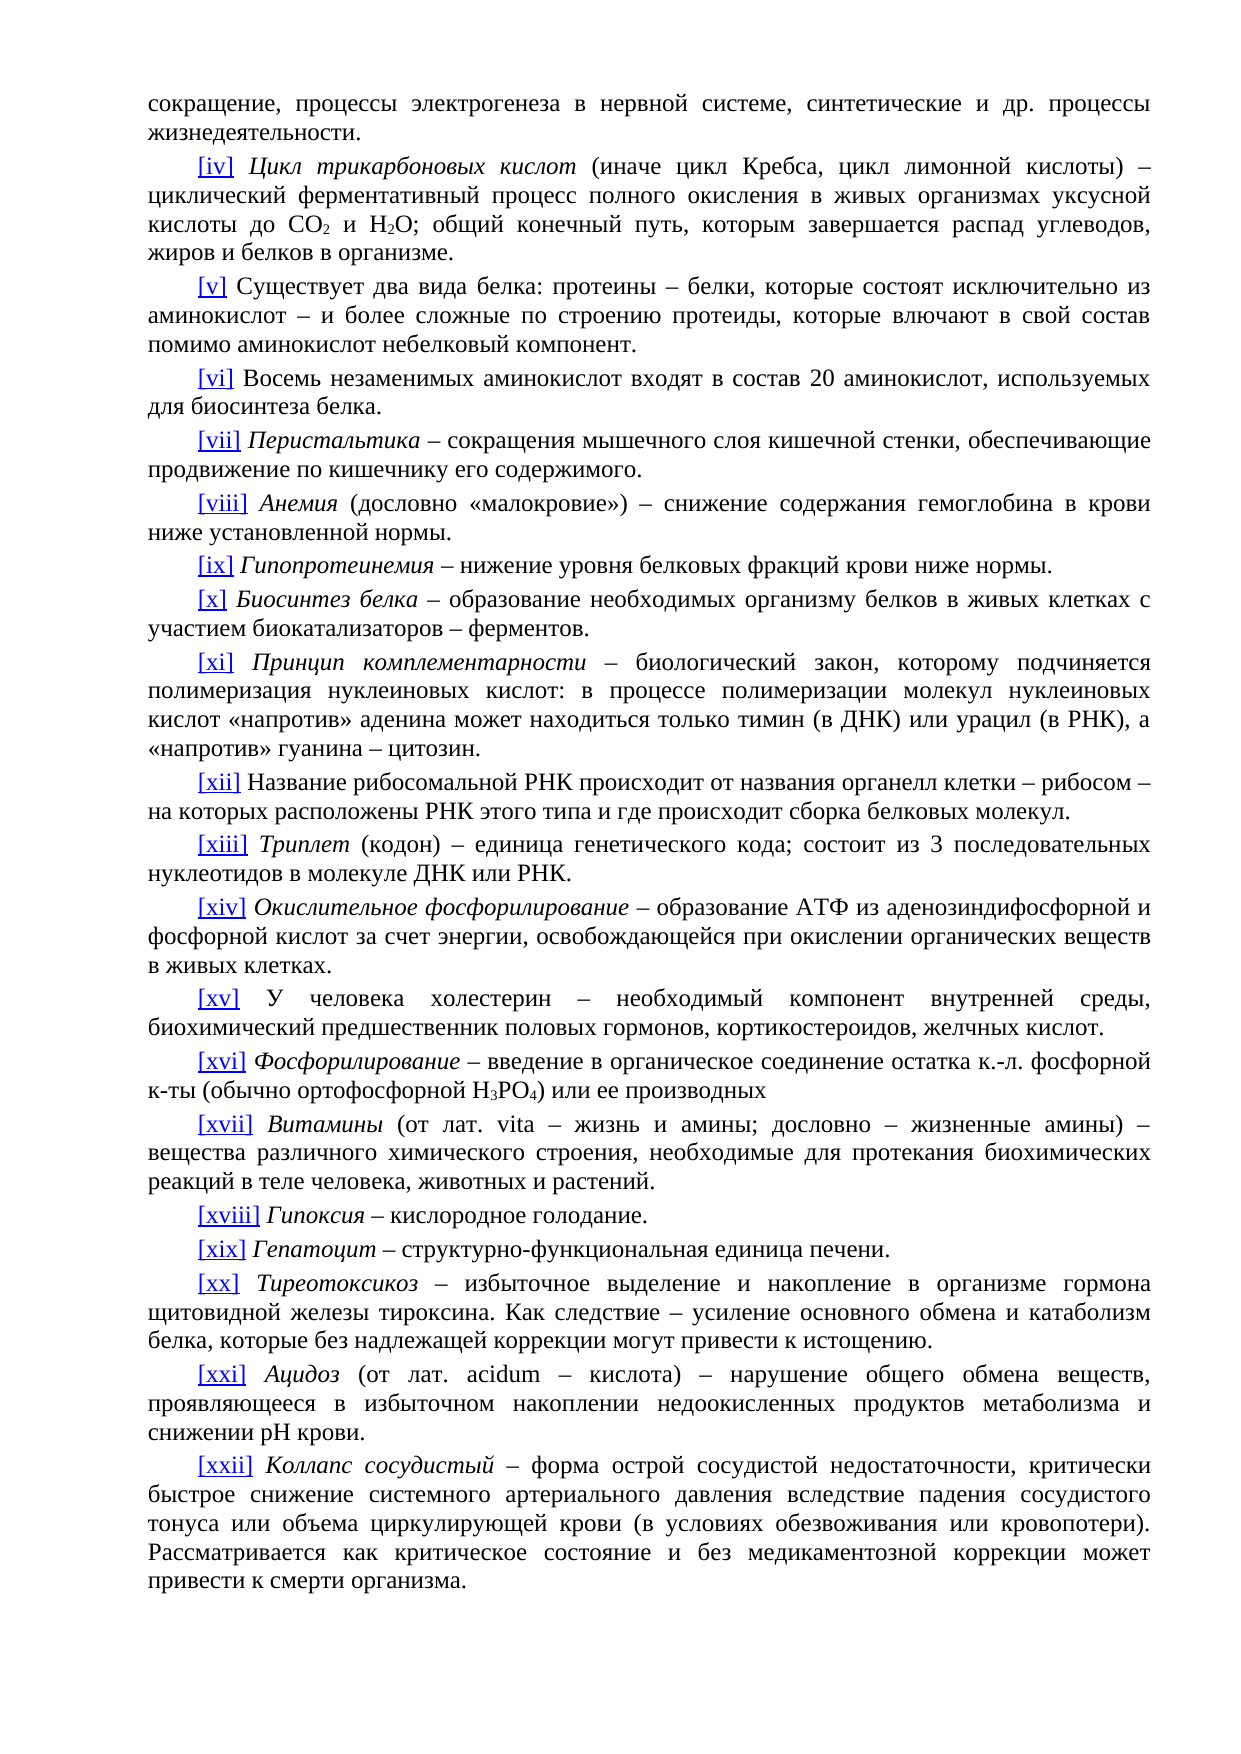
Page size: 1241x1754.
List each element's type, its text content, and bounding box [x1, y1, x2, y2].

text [148, 88, 1152, 146]
text [xxii] Коллапс сосудистый – форма острой сосудистой недостаточности, критически быстрое снижение системного артериального давления вследствие падения сосудистого тонуса или объема циркулирующей крови (в условиях обезвоживания или кровопотери). Рассматривается как критическое состояние и без медикаментозной коррекции может привести к смерти организма. [148, 1451, 1152, 1594]
text [iv] Цикл трикарбоновых кислот (иначе цикл Кребса, цикл лимонной кислоты) – циклический ферментативный процесс полного окисления в живых организмах уксусной кислоты до СО2 и Н2О; общий конечный путь, которым завершается распад углеводов, жиров и белков в организме. [148, 151, 1152, 266]
text [xx] Тиреотоксикоз – избыточное выделение и накопление в организме гормона щитовидной железы тироксина. Как следствие – усиление основного обмена и катаболизм белка, которые без надлежащей коррекции могут привести к истощению. [148, 1268, 1152, 1354]
text [xviii] Гипоксия – кислородное голодание. [148, 1200, 1152, 1229]
text [xiii] Триплет (кодон) – единица генетического кода; состоит из 3 последовательных нуклеотидов в молекуле ДНК или РНК. [148, 829, 1152, 887]
text [xi] Принцип комплементарности – биологический закон, которому подчиняется полимеризация нуклеиновых кислот: в процессе полимеризации молекул нуклеиновых кислот «напротив» аденина может находиться только тимин (в ДНК) или урацил (в РНК), а «напротив» гуанина – цитозин. [148, 647, 1152, 762]
text [v] Существует два вида белка: протеины – белки, которые состоят исключительно из аминокислот – и более сложные по строению протеиды, которые влючают в свой состав помимо аминокислот небелковый компонент. [148, 271, 1152, 357]
text [viii] Анемия (дословно «малокровие») – снижение содержания гемоглобина в крови ниже установленной нормы. [148, 488, 1152, 545]
text [xix] Гепатоцит – структурно-функциональная единица печени. [148, 1234, 1152, 1263]
text [vii] Перистальтика – сокращения мышечного слоя кишечной стенки, обеспечивающие продвижение по кишечнику его содержимого. [148, 425, 1152, 483]
text [xiv] Окислительное фосфорилирование – образование АТФ из аденозиндифосфорной и фосфорной кислот за счет энергии, освобождающейся при окислении органических веществ в живых клетках. [148, 892, 1152, 978]
text [xv] У человека холестерин – необходимый компонент внутренней среды, биохимический предшественник половых гормонов, кортикостероидов, желчных кислот. [148, 983, 1152, 1041]
text [xii] Название рибосомальной РНК происходит от названия органелл клетки – рибосом – на которых расположены РНК этого типа и где происходит сборка белковых молекул. [148, 767, 1152, 824]
text [ix] Гипопротеинемия – нижение уровня белковых фракций крови ниже нормы. [148, 550, 1152, 579]
text [x] Биосинтез белка – образование необходимых организму белков в живых клетках с участием биокатализаторов – ферментов. [148, 584, 1152, 642]
text [xvi] Фосфорилирование – введение в органическое соединение остатка к.-л. фосфорной к-ты (обычно ортофосфорной Н3РО4) или ее производных [148, 1046, 1152, 1104]
text [vi] Восемь незаменимых аминокислот входят в состав 20 аминокислот, используемых для биосинтеза белка. [148, 363, 1152, 420]
text [xxi] Ацидоз (от лат. acidum – кислота) – нарушение общего обмена веществ, проявляющееся в избыточном накоплении недоокисленных продуктов метаболизма и снижении рН крови. [148, 1359, 1152, 1445]
text [xvii] Витамины (от лат. vita – жизнь и амины; дословно – жизненные амины) – вещества различного химического строения, необходимые для протекания биохимических реакций в теле человека, животных и растений. [148, 1109, 1152, 1195]
